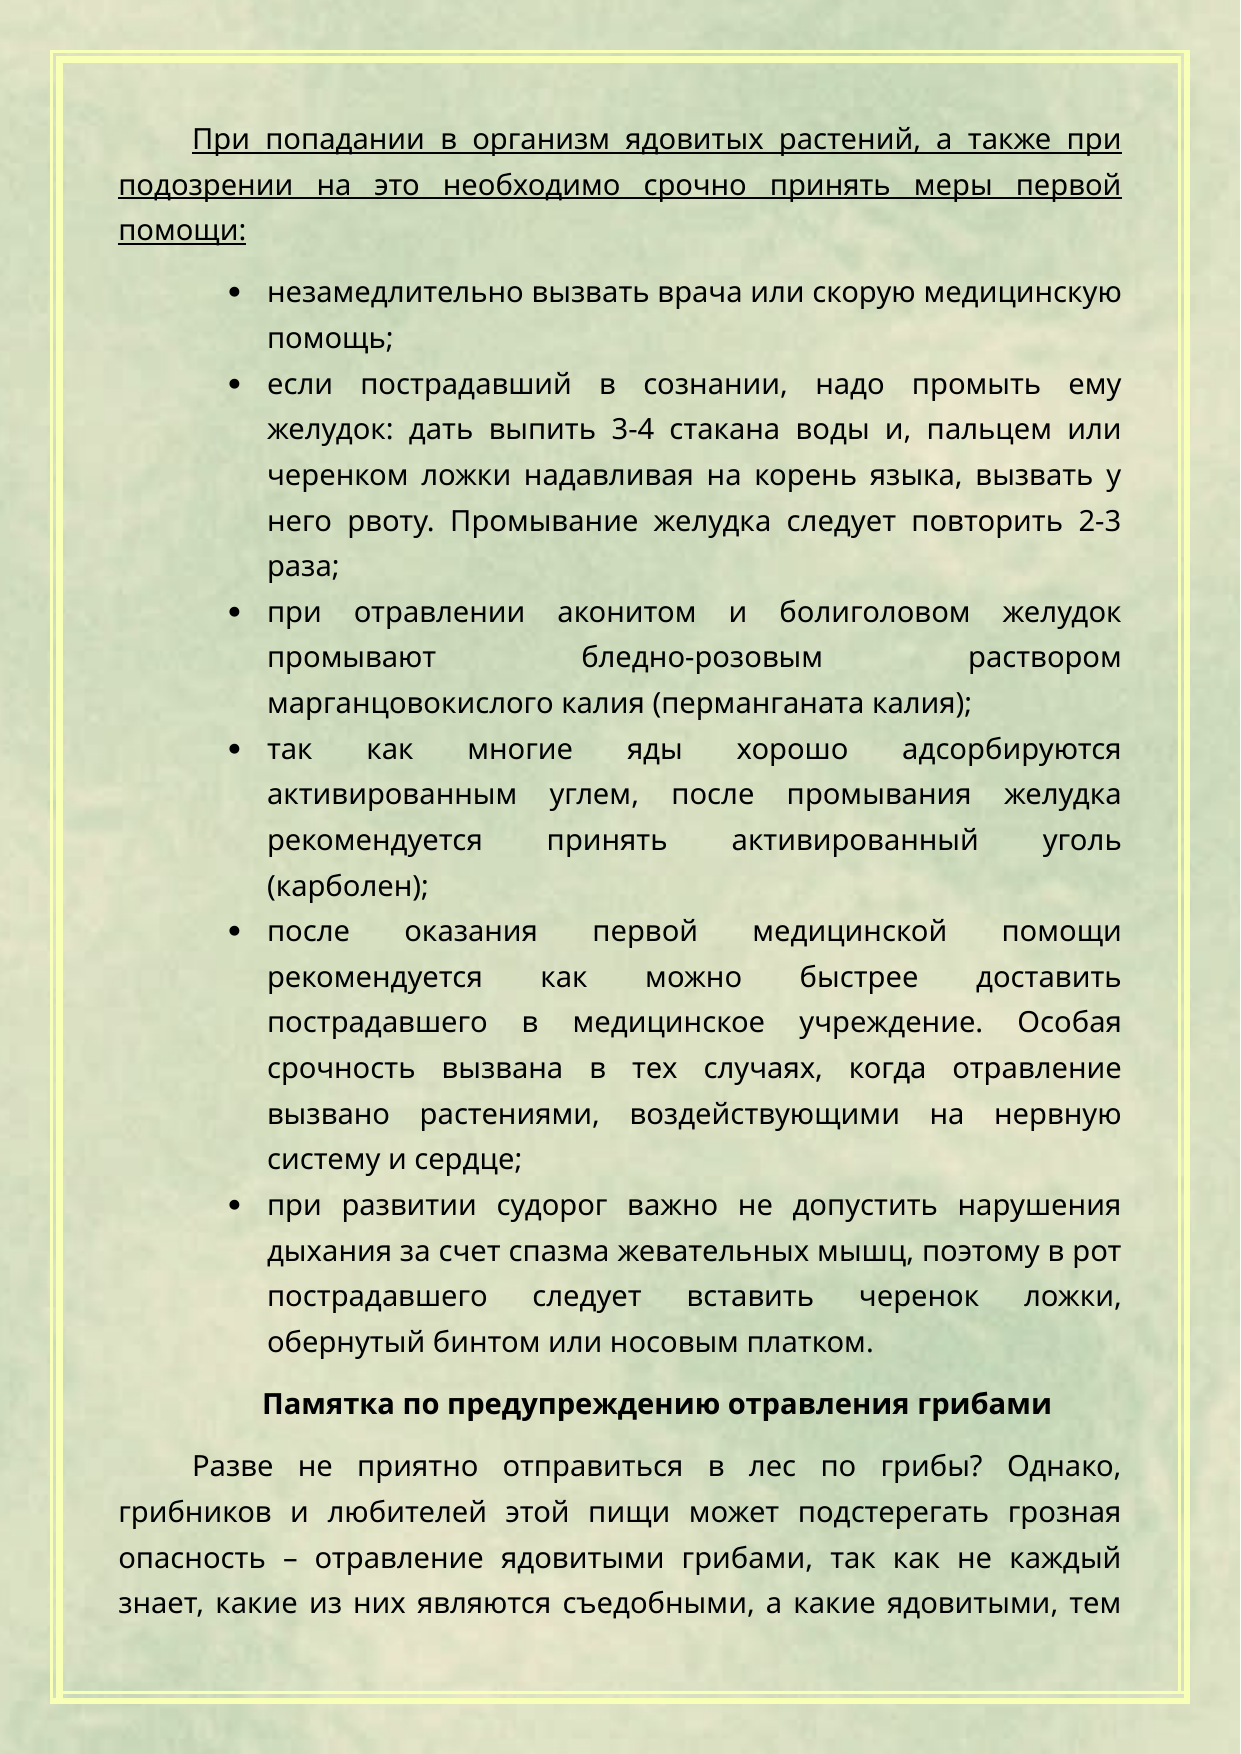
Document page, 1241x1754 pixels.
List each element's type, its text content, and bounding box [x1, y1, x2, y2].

text При попадании в организм ядовитых растений, а также при подозрении на это необходимо срочно принять меры первой помощи: [118, 199, 1122, 249]
list незамедлительно вызвать врача или скорую медицинскую помощь; [229, 272, 1122, 357]
text Памятка по предупреждению отравления грибами [118, 1383, 1122, 1423]
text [118, 1446, 1122, 1622]
list если пострадавший в сознании, надо промыть ему желудок: дать выпить 3-4 стакана воды и, пальцем или черенком ложки надавливая на корень языка, вызвать у него рвоту. Промывание желудка следует повторить 2-3 раза; [229, 363, 1122, 585]
picture [0, 0, 1241, 1754]
list так как многие яды хорошо адсорбируются активированным углем, после промывания желудка рекомендуется принять активированный уголь (карболен); [229, 728, 1122, 904]
list после оказания первой медицинской помощи рекомендуется как можно быстрее доставить пострадавшего в медицинское учреждение. Особая срочность вызвана в тех случаях, когда отравление вызвано растениями, воздействующими на нервную систему и сердце; [229, 910, 1122, 1178]
list при развитии судорог важно не допустить нарушения дыхания за счет спазма жевательных мышц, поэтому в рот пострадавшего следует вставить черенок ложки, обернутый бинтом или носовым платком. [229, 1184, 1122, 1361]
list при отравлении аконитом и болиголовом желудок промывают бледно-розовым раствором марганцовокислого калия (перманганата калия); [229, 591, 1122, 722]
text При попадании в организм ядовитых растений, а также при подозрении на это необходимо срочно принять меры первой помощи: [118, 118, 1122, 197]
